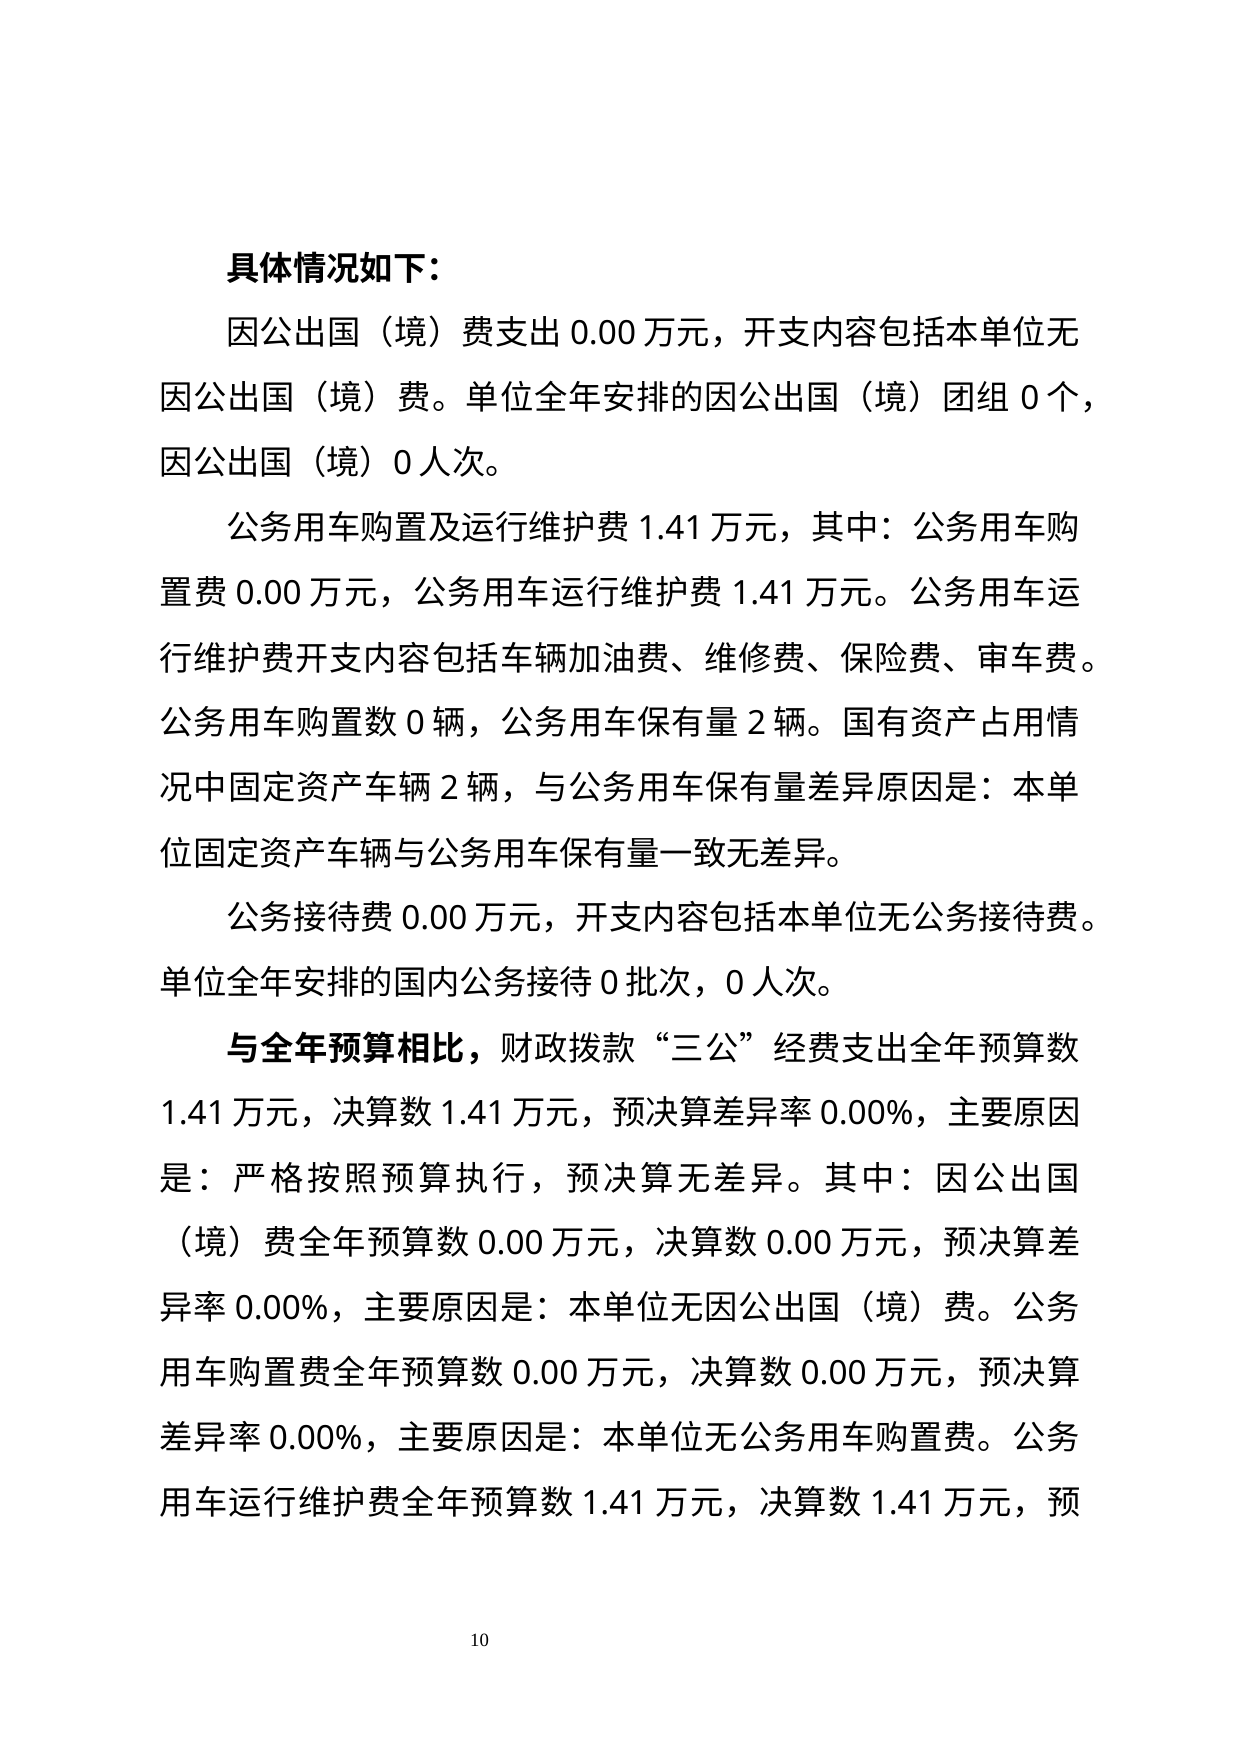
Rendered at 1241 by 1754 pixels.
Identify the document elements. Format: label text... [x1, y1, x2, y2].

text 具体情况如下： [159, 233, 1081, 298]
text 因公出国（境）费支出0.00万元，开支内容包括本单位无因公出国（境）费。单位全年安排的因公出国（境）团组0个，因公出国（境）0人次。 [159, 298, 1081, 493]
text 公务用车购置及运行维护费1.41万元，其中：公务用车购置费0.00万元，公务用车运行维护费1.41万元。公务用车运行维护费开支内容包括车辆加油费、维修费、保险费、审车费。公务用车购置数0辆，公务用车保有量2辆。国有资产占用情况中固定资产车辆2辆，与公务用车保有量差异原因是：本单位固定资产车辆与公务用车保有量一致无差异。 [159, 493, 1081, 883]
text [159, 1013, 1081, 1533]
text 公务接待费0.00万元，开支内容包括本单位无公务接待费。单位全年安排的国内公务接待0批次，0人次。 [159, 883, 1081, 1013]
